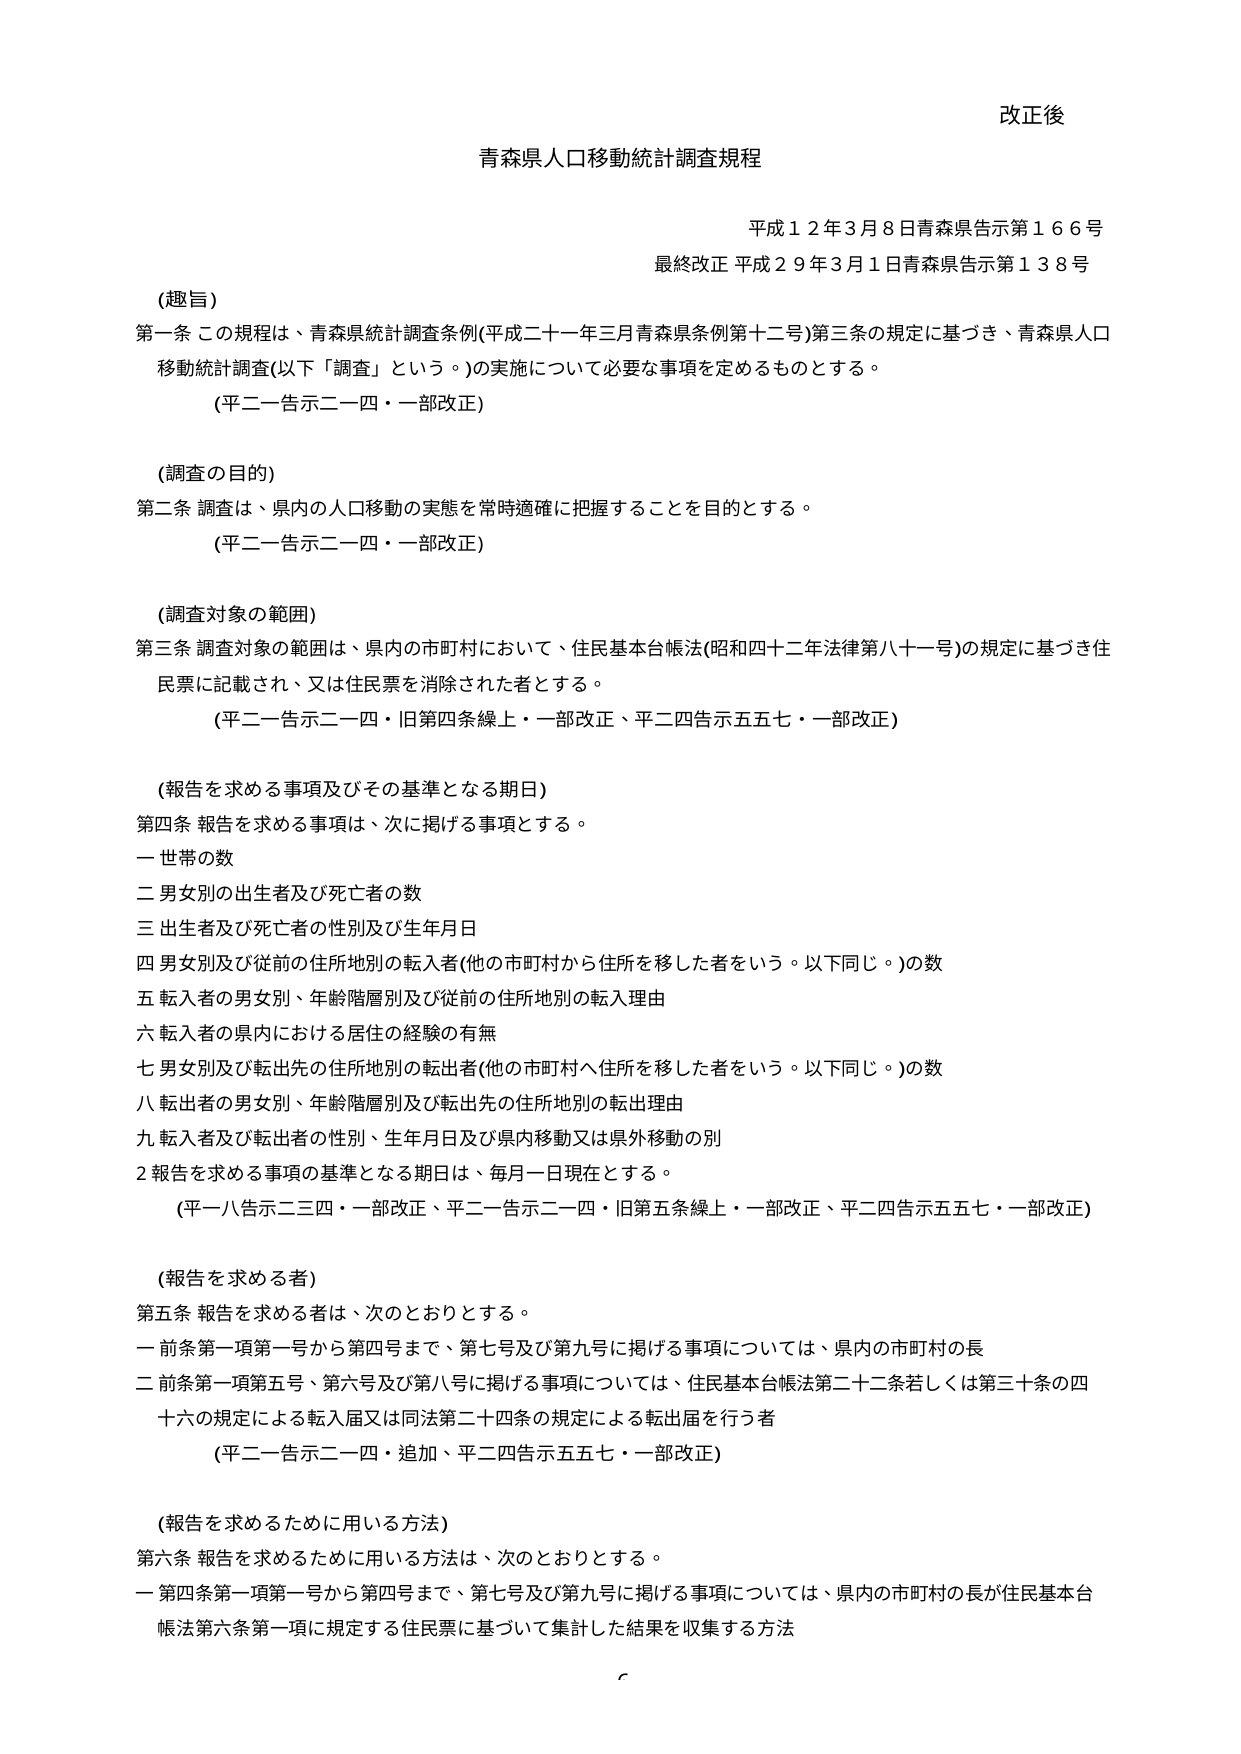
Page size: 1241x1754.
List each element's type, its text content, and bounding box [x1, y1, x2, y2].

text (平二一告示二一四・旧第四条繰上・一部改正、平二四告示五五七・一部改正) [214, 706, 1159, 731]
text 第二条 調査は、県内の人口移動の実態を常時適確に把握することを目的とする。 [136, 496, 1159, 521]
text (平二一告示二一四・一部改正) [214, 531, 1159, 556]
text 平成１２年３月８日青森県告示第１６６号最終改正 平成２９年３月１日青森県告示第１３８号 [654, 216, 1104, 276]
text (平一八告示二三四・一部改正、平二一告示二一四・旧第五条繰上・一部改正、平二四告示五五七・一部改正) [176, 1195, 1159, 1221]
text 一 第四条第一項第一号から第四号まで、第七号及び第九号に掲げる事項については、県内の市町村の長が住民基本台帳法第六条第一項に規定する住民票に基づいて集計した結果を収集する方法 [136, 1580, 1104, 1641]
text 九 転入者及び転出者の性別、生年月日及び県内移動又は県外移動の別 [136, 1126, 1159, 1151]
text (報告を求める者) [158, 1265, 1159, 1291]
text 七 男女別及び転出先の住所地別の転出者(他の市町村へ住所を移した者をいう。以下同じ。)の数八 転出者の男女別、年齢階層別及び転出先の住所地別の転出理由 [136, 1055, 961, 1116]
text 二 前条第一項第五号、第六号及び第八号に掲げる事項については、住民基本台帳法第二十二条若しくは第三十条の四十六の規定による転入届又は同法第二十四条の規定による転出届を行う者 [136, 1370, 1104, 1431]
text 四 男女別及び従前の住所地別の転入者(他の市町村から住所を移した者をいう。以下同じ。)の数五 転入者の男女別、年齢階層別及び従前の住所地別の転入理由 [136, 950, 961, 1011]
text 2 報告を求める事項の基準となる期日は、毎月一日現在とする。 [136, 1160, 1159, 1186]
text (調査対象の範囲) [158, 601, 1159, 626]
text 第六条 報告を求めるために用いる方法は、次のとおりとする。 [136, 1545, 1159, 1571]
text 二 男女別の出生者及び死亡者の数 [136, 881, 1159, 906]
text (平二一告示二一四・一部改正) [214, 391, 1159, 416]
text 一 前条第一項第一号から第四号まで、第七号及び第九号に掲げる事項については、県内の市町村の長 [136, 1335, 1159, 1361]
text 第四条 報告を求める事項は、次に掲げる事項とする。一 世帯の数 [136, 811, 605, 871]
text 第三条 調査対象の範囲は、県内の市町村において、住民基本台帳法(昭和四十二年法律第八十一号)の規定に基づき住民票に記載され、又は住民票を消除された者とする。 [136, 636, 1113, 696]
text (趣旨) [158, 286, 1159, 311]
text 第五条 報告を求める者は、次のとおりとする。 [136, 1300, 1159, 1326]
text (調査の目的) [158, 461, 1159, 486]
text 青森県人口移動統計調査規程 [81, 143, 1159, 173]
text 六 転入者の県内における居住の経験の有無 [136, 1021, 1159, 1046]
text (平二一告示二一四・追加、平二四告示五五七・一部改正) [214, 1441, 1159, 1466]
text (報告を求めるために用いる方法) [158, 1511, 1159, 1536]
text 三 出生者及び死亡者の性別及び生年月日 [136, 916, 1159, 941]
text (報告を求める事項及びその基準となる期日) [158, 776, 1159, 801]
text 第一条 この規程は、青森県統計調査条例(平成二十一年三月青森県条例第十二号)第三条の規定に基づき、青森県人口移動統計調査(以下「調査」という。)の実施について必要な事項を定めるものとする。 [136, 320, 1113, 381]
